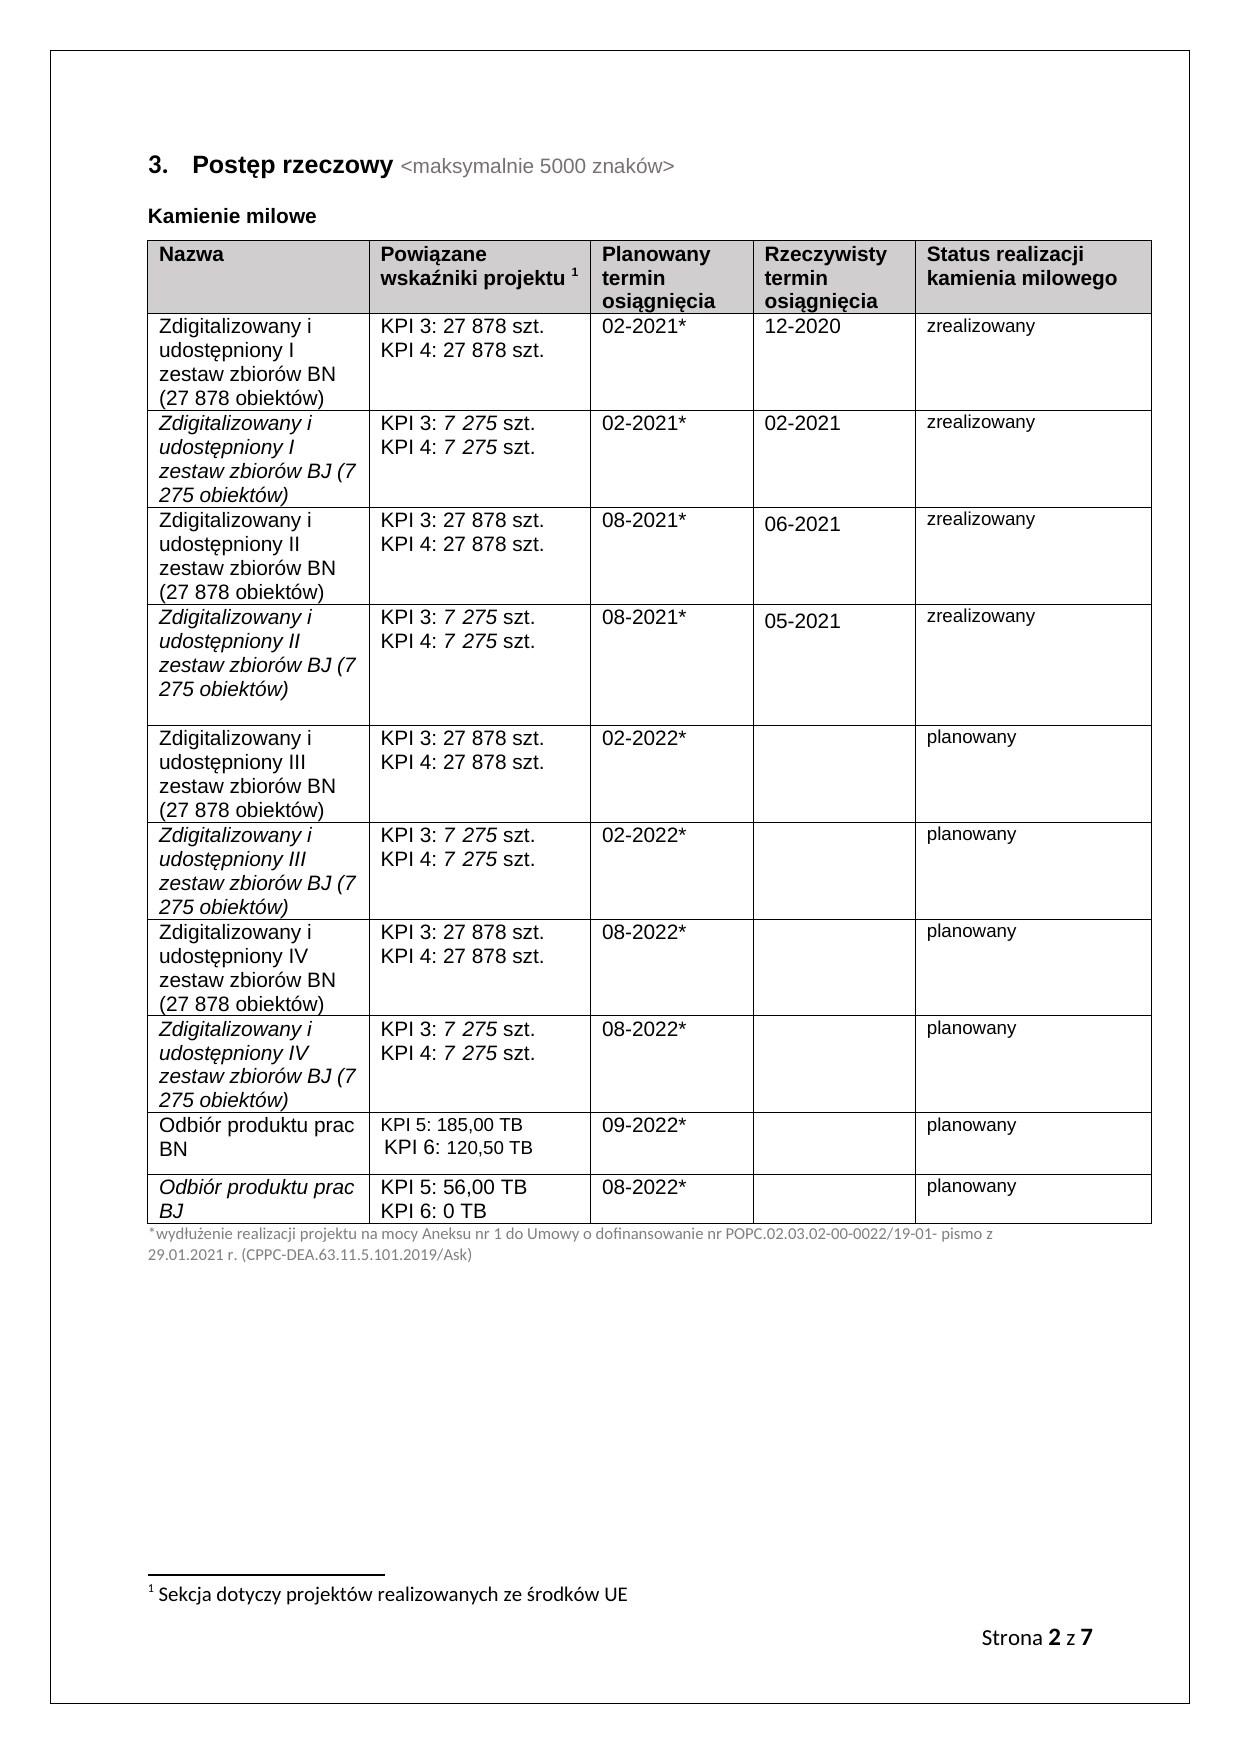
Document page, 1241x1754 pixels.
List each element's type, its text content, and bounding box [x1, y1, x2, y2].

table_cell 08-2022* [591, 920, 753, 1015]
table_cell planowany [916, 920, 1151, 1015]
table_cell 06-2021 [754, 508, 915, 604]
table_cell KPI 3: 7 275 szt. KPI 4: 7 275 szt. [370, 1016, 590, 1112]
table_header Planowany termin osiągnięcia [591, 241, 753, 313]
table_header Powiązane wskaźniki projektu [370, 241, 590, 313]
table_cell 08-2021* [591, 508, 753, 604]
table_cell Zdigitalizowany i udostępniony II zestaw zbiorów BJ (7 275 obiektów) [148, 605, 369, 725]
table_cell KPI 5: 56,00 TB KPI 6: 0 TB [370, 1175, 590, 1223]
table_cell 02-2021* [591, 314, 753, 410]
table_cell Zdigitalizowany i udostępniony IV zestaw zbiorów BN (27 878 obiektów) [148, 920, 369, 1015]
table_cell zrealizowany [916, 508, 1151, 604]
table_cell [754, 726, 915, 822]
table_header Nazwa [148, 241, 369, 313]
table_cell KPI 5: 185,00 TB KPI 6: 120,50 TB [370, 1113, 590, 1174]
table_cell Odbiór produktu prac BJ [148, 1175, 369, 1223]
table_cell [754, 1175, 915, 1223]
table_cell KPI 3: 7 275 szt. KPI 4: 7 275 szt. [370, 411, 590, 507]
table_cell Zdigitalizowany i udostępniony II zestaw zbiorów BN (27 878 obiektów) [148, 508, 369, 604]
table_cell Odbiór produktu prac BN [148, 1113, 369, 1174]
table_cell 02-2022* [591, 726, 753, 822]
table_cell 08-2021* [591, 605, 753, 725]
table_cell planowany [916, 1175, 1151, 1223]
table_cell 02-2021 [754, 411, 915, 507]
table_cell planowany [916, 1016, 1151, 1112]
table_cell Zdigitalizowany i udostępniony III zestaw zbiorów BJ (7 275 obiektów) [148, 823, 369, 918]
table_cell KPI 3: 27 878 szt. KPI 4: 27 878 szt. [370, 314, 590, 410]
table_cell KPI 3: 27 878 szt. KPI 4: 27 878 szt. [370, 508, 590, 604]
table_cell KPI 3: 7 275 szt. KPI 4: 7 275 szt. [370, 823, 590, 918]
table_cell KPI 3: 27 878 szt. KPI 4: 27 878 szt. [370, 920, 590, 1015]
table_cell Zdigitalizowany i udostępniony I zestaw zbiorów BJ (7 275 obiektów) [148, 411, 369, 507]
table_cell planowany [916, 726, 1151, 822]
table_cell KPI 3: 7 275 szt. KPI 4: 7 275 szt. [370, 605, 590, 725]
table_cell 02-2021* [591, 411, 753, 507]
table_cell 12-2020 [754, 314, 915, 410]
table_cell zrealizowany [916, 411, 1151, 507]
table_cell 05-2021 [754, 605, 915, 725]
table_cell 02-2022* [591, 823, 753, 918]
table_cell zrealizowany [916, 605, 1151, 725]
table_cell Zdigitalizowany i udostępniony I zestaw zbiorów BN (27 878 obiektów) [148, 314, 369, 410]
table_cell [754, 1016, 915, 1112]
text *wydłużenie realizacji projektu na mocy Aneksu nr 1 do Umowy o dofinansowanie nr POPC.02.03.02-00-0022/19-01- pismo z 29.01.2021 r. (CPPC-DEA.63.11.5.101.2019/Ask) [476, 1224, 1093, 1264]
table_header Rzeczywisty termin osiągnięcia [754, 241, 915, 313]
table_cell 08-2022* [591, 1175, 753, 1223]
table_cell 08-2022* [591, 1016, 753, 1112]
table_cell Zdigitalizowany i udostępniony III zestaw zbiorów BN (27 878 obiektów) [148, 726, 369, 822]
table_cell KPI 3: 27 878 szt. KPI 4: 27 878 szt. [370, 726, 590, 822]
table_cell 09-2022* [591, 1113, 753, 1174]
table_header Status realizacji kamienia milowego [916, 241, 1151, 313]
subtitle Postęp rzeczowy <maksymalnie 5000 znaków> [148, 147, 1093, 181]
table_cell planowany [916, 823, 1151, 918]
table_cell zrealizowany [916, 314, 1151, 410]
table_cell planowany [916, 1113, 1151, 1174]
table_cell [754, 823, 915, 918]
table_cell [754, 920, 915, 1015]
table_cell [754, 1113, 915, 1174]
text Kamienie milowe [148, 204, 1093, 228]
table_cell Zdigitalizowany i udostępniony IV zestaw zbiorów BJ (7 275 obiektów) [148, 1016, 369, 1112]
